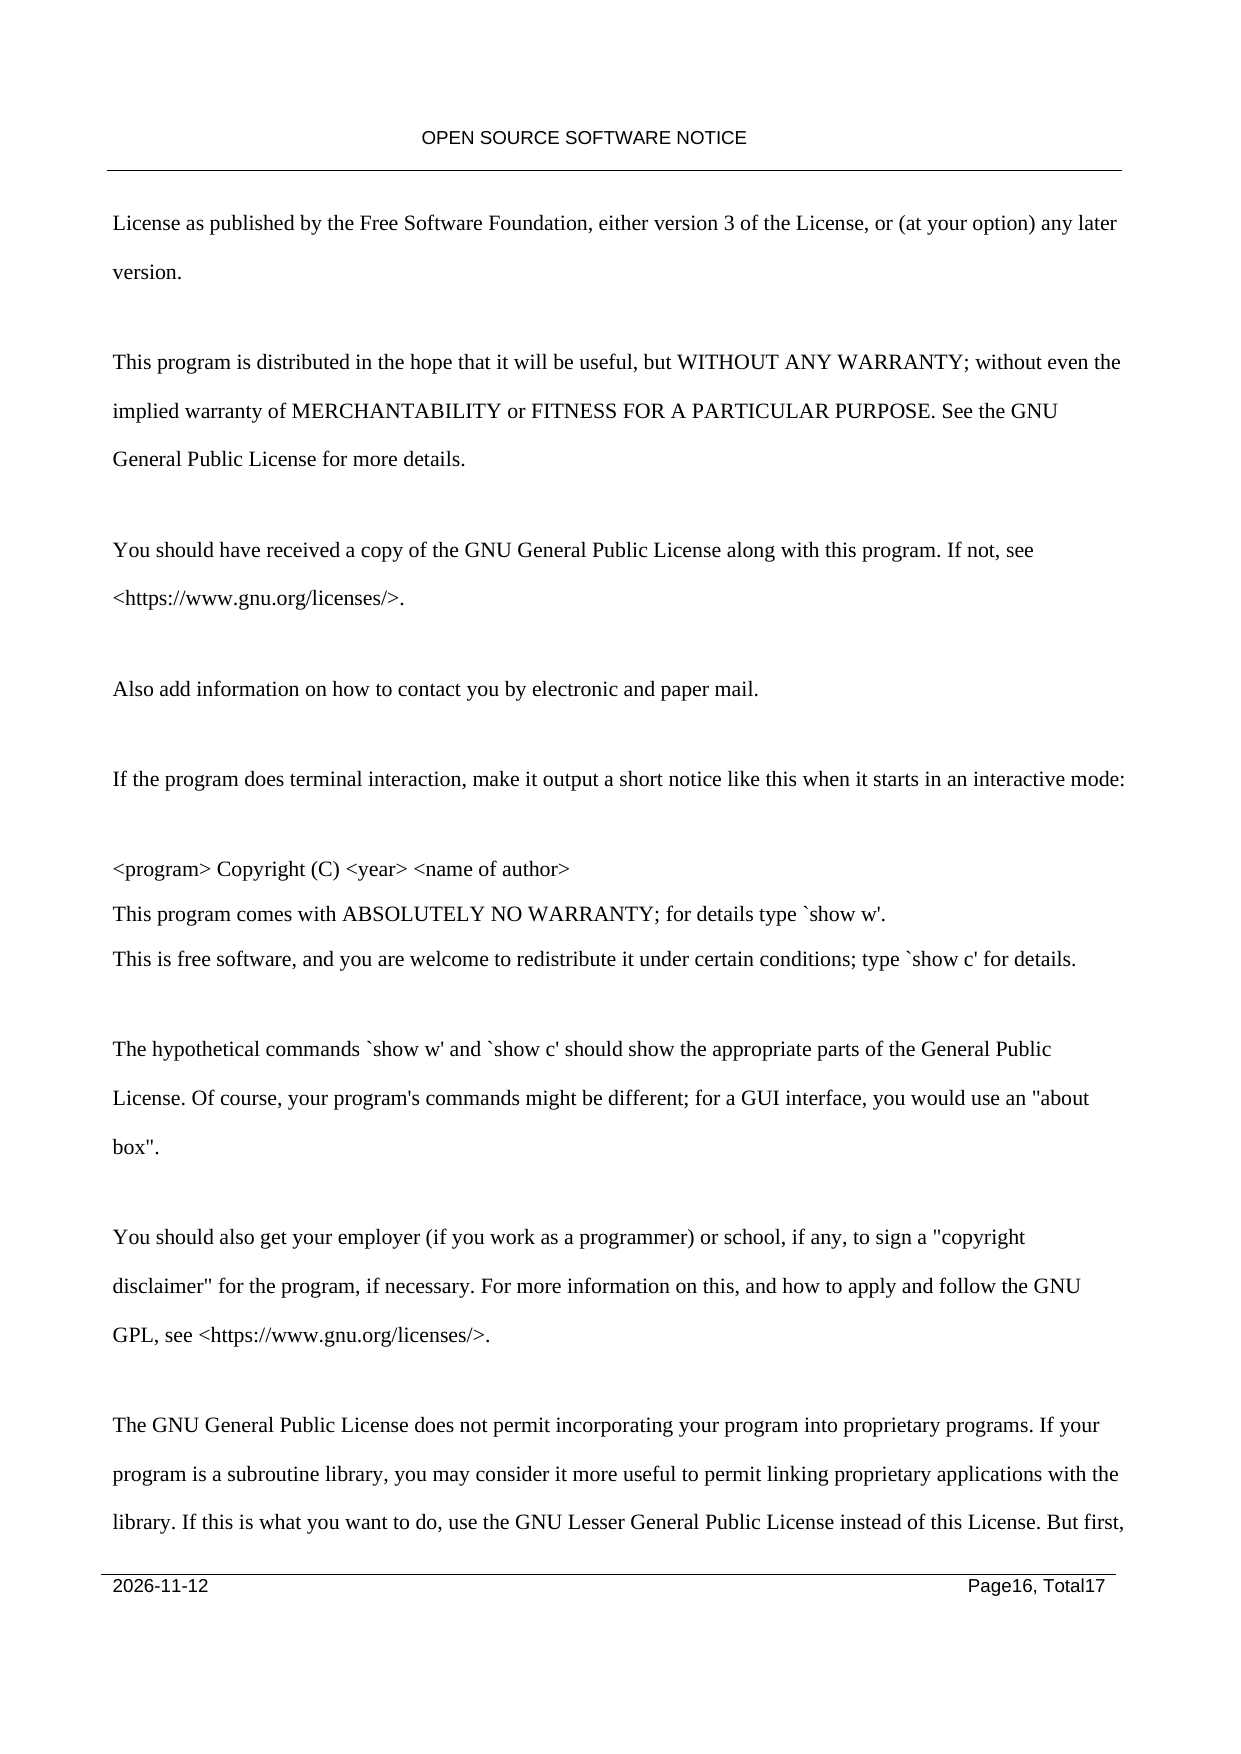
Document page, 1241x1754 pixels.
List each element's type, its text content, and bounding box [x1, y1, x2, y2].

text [112, 1408, 1128, 1538]
text If the program does terminal interaction, make it output a short notice like this when it starts in an interactive mode: [112, 762, 1128, 795]
text The hypothetical commands `show w' and `show c' should show the appropriate parts of the General Public License. Of course, your program's commands might be different; for a GUI interface, you would use an "about box". [112, 1033, 1128, 1163]
text You should have received a copy of the GNU General Public License along with this program. If not, see <https://www.gnu.org/licenses/>. [112, 533, 1128, 614]
text This program comes with ABSOLUTELY NO WARRANTY; for details type `show w'. [112, 897, 1128, 930]
text This is free software, and you are welcome to redistribute it under certain conditions; type `show c' for details. [112, 943, 1128, 975]
text This program is distributed in the hope that it will be useful, but WITHOUT ANY WARRANTY; without even the implied warranty of MERCHANTABILITY or FITNESS FOR A PARTICULAR PURPOSE. See the GNU General Public License for more details. [112, 345, 1128, 475]
text <program> Copyright (C) <year> <name of author> [112, 852, 1128, 885]
text You should also get your employer (if you work as a programmer) or school, if any, to sign a "copyright disclaimer" for the program, if necessary. For more information on this, and how to apply and follow the GNU GPL, see <https://www.gnu.org/licenses/>. [112, 1221, 1128, 1351]
text Also add information on how to contact you by electronic and paper mail. [112, 672, 1128, 704]
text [112, 206, 1128, 288]
